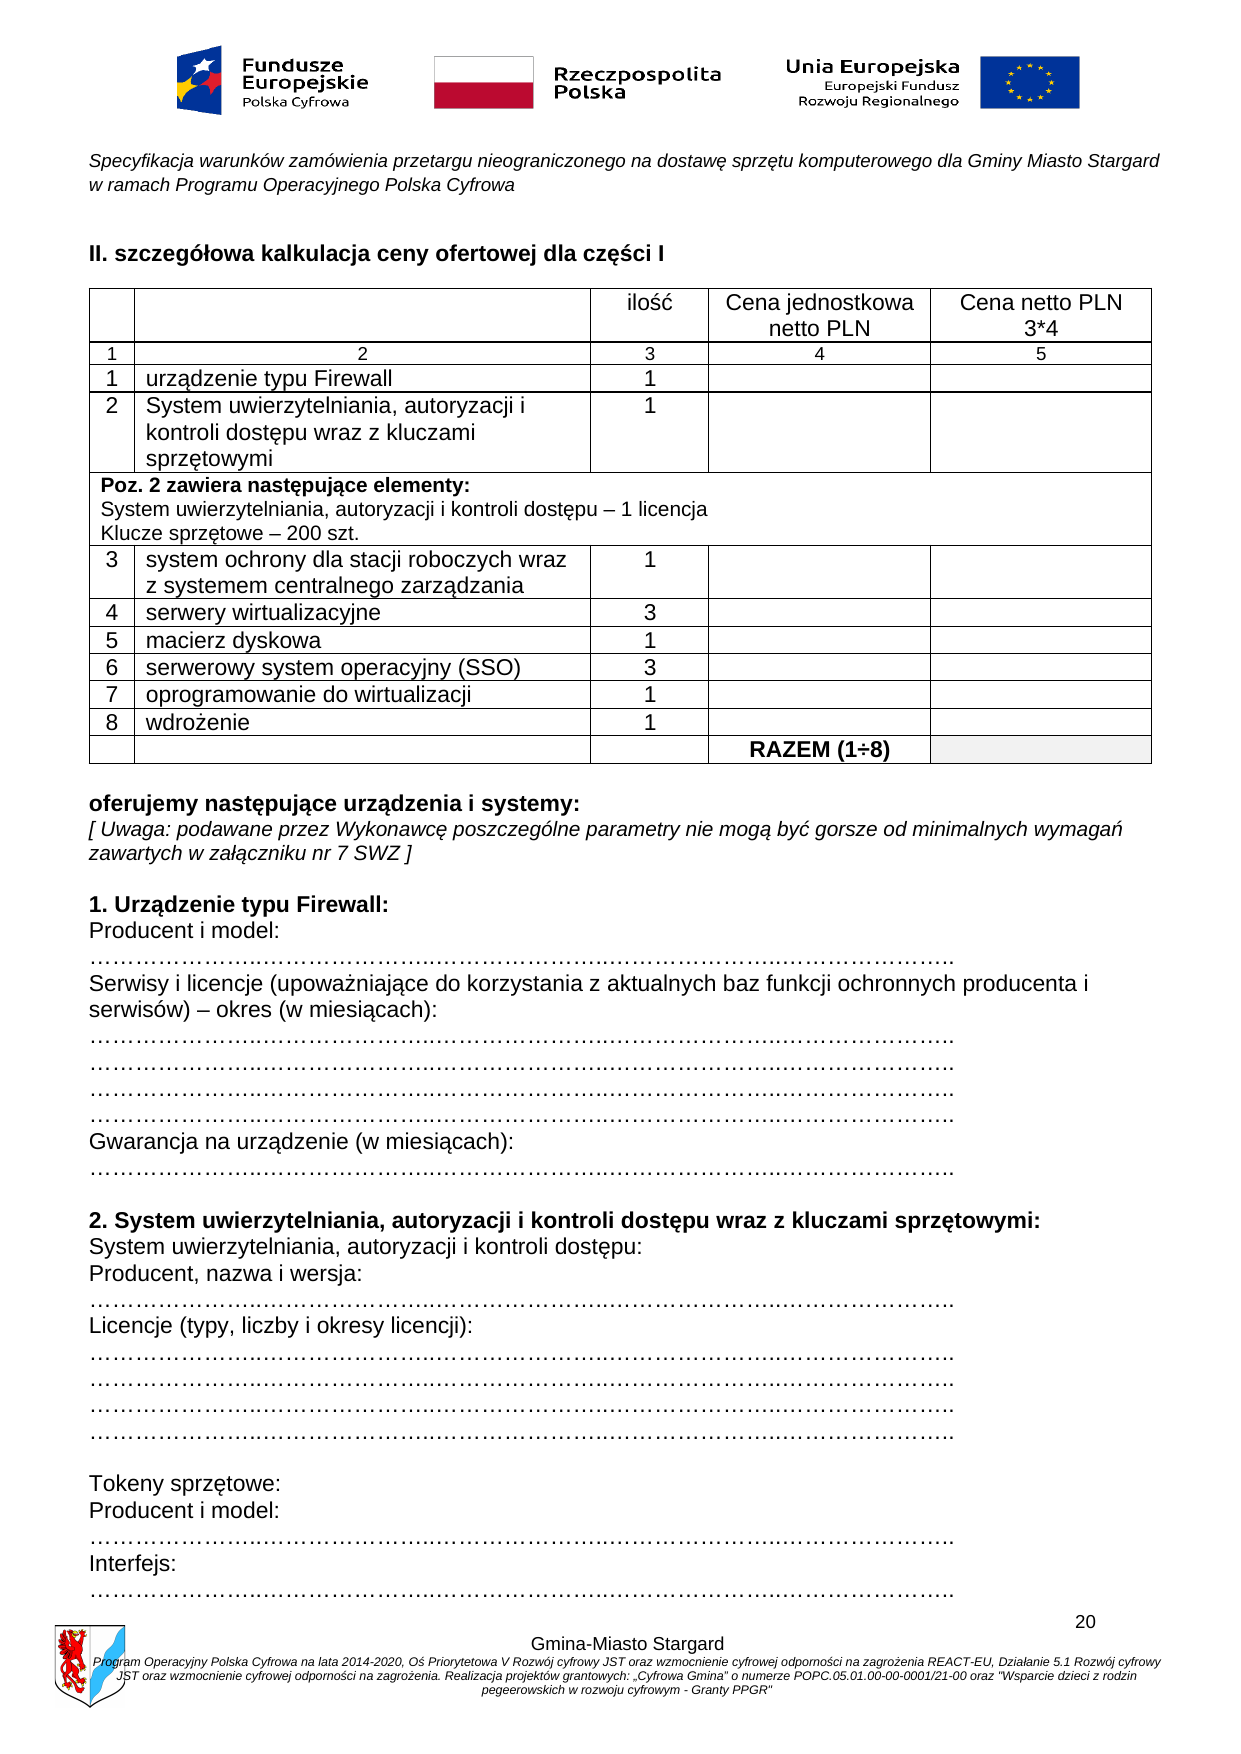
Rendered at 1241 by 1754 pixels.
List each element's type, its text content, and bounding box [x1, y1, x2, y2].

table_cell System uwierzytelniania, autoryzacji i kontroli dostępu wraz z kluczami sprzętowymi [135, 393, 590, 472]
table_cell [709, 627, 930, 653]
table_cell wdrożenie [135, 709, 590, 735]
table_cell 3 [591, 599, 708, 626]
text 2. System uwierzytelniania, autoryzacji i kontroli dostępu wraz z kluczami sprzętowymi: [89, 1207, 1166, 1233]
text …………………..…………………..…………………..…………………..………………….. [89, 1286, 1166, 1312]
text II. szczegółowa kalkulacja ceny ofertowej dla części I [89, 240, 1166, 266]
table_cell urządzenie typu Firewall [135, 365, 590, 391]
table_header Cena jednostkowa netto PLN [709, 289, 930, 341]
text …………………..…………………..…………………..…………………..………………….. [89, 1365, 1166, 1391]
text Gwarancja na urządzenie (w miesiącach): [89, 1128, 1166, 1154]
table_cell [931, 736, 1151, 763]
table_cell 8 [90, 709, 134, 735]
text …………………..…………………..…………………..…………………..………………….. [89, 1391, 1166, 1418]
table_cell [931, 393, 1151, 472]
text …………………..…………………..…………………..…………………..………………….. [89, 1154, 1166, 1181]
text …………………..…………………..…………………..…………………..………………….. [89, 1101, 1166, 1128]
text 1. Urządzenie typu Firewall: [89, 891, 1166, 917]
table_cell 4 [709, 343, 930, 364]
table_cell [135, 736, 590, 763]
text Producent i model: [89, 1497, 1166, 1523]
table_header Cena netto PLN 3*4 [931, 289, 1151, 341]
text Producent i model: [89, 917, 1166, 943]
table_cell [90, 736, 134, 763]
table_cell 4 [90, 599, 134, 626]
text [89, 1418, 1166, 1444]
table_cell [931, 627, 1151, 653]
table_cell [709, 709, 930, 735]
table_cell 1 [591, 627, 708, 653]
table_cell 3 [591, 654, 708, 680]
text oferujemy następujące urządzenia i systemy: [89, 790, 1166, 816]
text Producent, nazwa i wersja: [89, 1259, 1166, 1286]
table_cell oprogramowanie do wirtualizacji [135, 681, 590, 708]
text …………………..…………………..…………………..…………………..………………….. [89, 1049, 1166, 1075]
table_header [90, 289, 134, 341]
table_cell system ochrony dla stacji roboczych wraz z systemem centralnego zarządzania [135, 546, 590, 598]
text Serwisy i licencje (upoważniające do korzystania z aktualnych baz funkcji ochronnych producenta i serwisów) – okres (w miesiącach): [89, 970, 1166, 1022]
text …………………..…………………..…………………..…………………..………………….. [89, 943, 1166, 970]
table_header ilość [591, 289, 708, 341]
table_cell RAZEM (1÷8) [709, 736, 930, 763]
picture [155, 28, 1100, 132]
table_cell [709, 599, 930, 626]
table_cell 1 [591, 393, 708, 472]
table_cell [709, 393, 930, 472]
table_cell 1 [90, 343, 134, 364]
table_cell [931, 681, 1151, 708]
text …………………..…………………..…………………..…………………..………………….. [89, 1022, 1166, 1049]
table_cell 5 [931, 343, 1151, 364]
table_cell [709, 365, 930, 391]
table_cell 2 [90, 393, 134, 472]
table_cell 3 [90, 546, 134, 598]
picture [54, 1625, 126, 1708]
table_cell [931, 709, 1151, 735]
text …………………..…………………..…………………..…………………..………………….. [89, 1075, 1166, 1101]
table_cell [931, 546, 1151, 598]
table_cell Poz. 2 zawiera następujące elementy: System uwierzytelniania, autoryzacji i kontroli dostępu – 1 licencja Klucze sprzętowe – 200 szt. [90, 473, 1151, 544]
table_cell [709, 546, 930, 598]
table_cell 1 [591, 681, 708, 708]
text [89, 1576, 1166, 1602]
table_cell serwery wirtualizacyjne [135, 599, 590, 626]
table_cell 1 [591, 546, 708, 598]
table_cell [709, 681, 930, 708]
table_cell 2 [135, 343, 590, 364]
text Licencje (typy, liczby i okresy licencji): [89, 1312, 1166, 1339]
table_cell serwerowy system operacyjny (SSO) [135, 654, 590, 680]
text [89, 1523, 1166, 1549]
table_cell 1 [591, 365, 708, 391]
table_cell [709, 654, 930, 680]
table_header [135, 289, 590, 341]
table_cell macierz dyskowa [135, 627, 590, 653]
table_cell [931, 654, 1151, 680]
text Tokeny sprzętowe: [89, 1470, 1166, 1497]
text Interfejs: [89, 1549, 1166, 1576]
table_cell 1 [591, 709, 708, 735]
text …………………..…………………..…………………..…………………..………………….. [89, 1339, 1166, 1365]
table_cell [931, 599, 1151, 626]
table_cell 3 [591, 343, 708, 364]
table_cell 1 [90, 365, 134, 391]
text System uwierzytelniania, autoryzacji i kontroli dostępu: [89, 1233, 1166, 1259]
table_cell 5 [90, 627, 134, 653]
table_cell [931, 365, 1151, 391]
table_cell [591, 736, 708, 763]
table_cell 6 [90, 654, 134, 680]
table_cell 7 [90, 681, 134, 708]
text [ Uwaga: podawane przez Wykonawcę poszczególne parametry nie mogą być gorsze od minimalnych wymagań zawartych w załączniku nr 7 SWZ ] [89, 816, 1166, 864]
